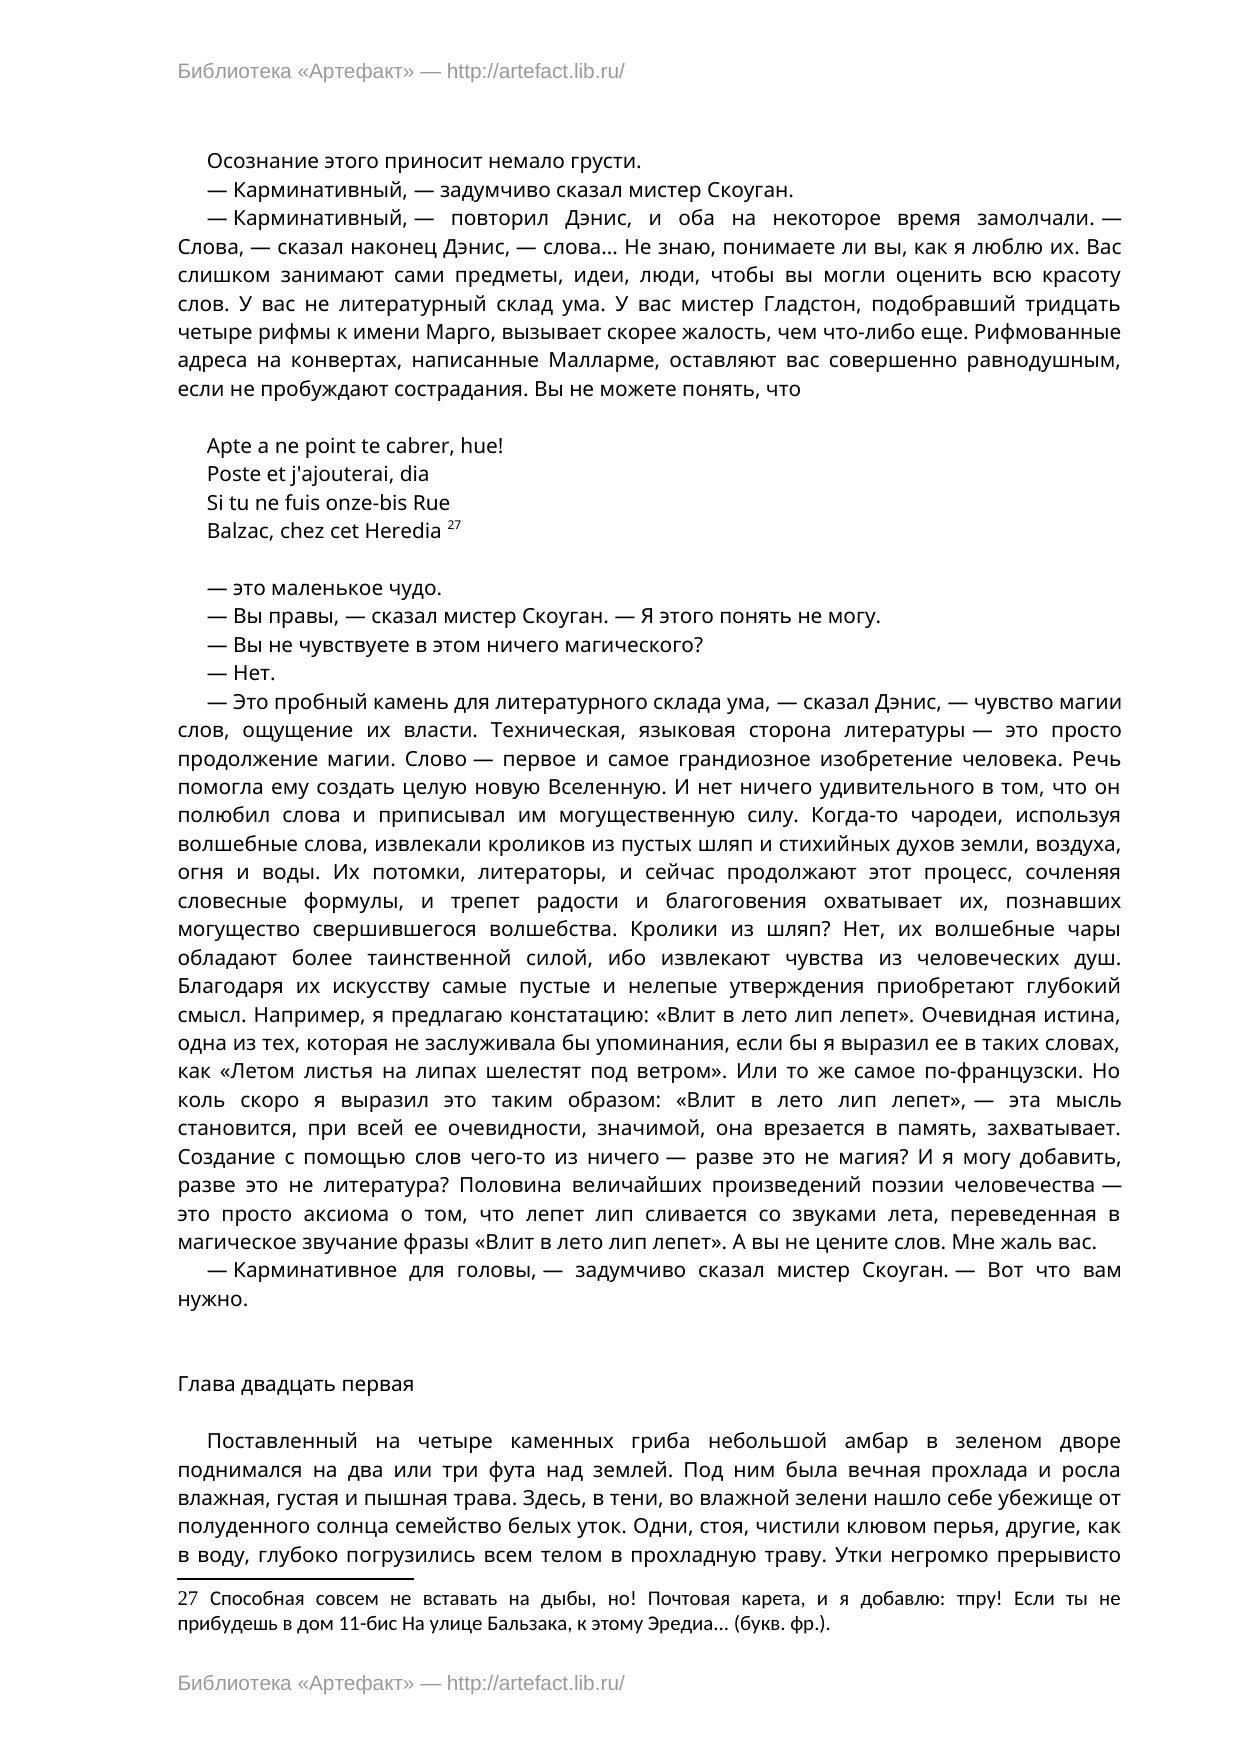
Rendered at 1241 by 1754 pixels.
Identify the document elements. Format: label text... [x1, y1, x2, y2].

text Poste et j'ajouterai, dia [177, 459, 1122, 488]
subtitle Глава двадцать первая [177, 1369, 1122, 1398]
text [177, 1426, 1122, 1568]
text — Нет. [177, 658, 1122, 687]
text Apte а ne point te cabrer, hue! [177, 431, 1122, 459]
text Si tu ne fuis onze-bis Rue [177, 488, 1122, 516]
text — Вы не чувствуете в этом ничего магического? [177, 630, 1122, 658]
text Осознание этого приносит немало грусти. [177, 147, 1122, 175]
text — Это пробный камень для литературного склада ума, — сказал Дэнис, — чувство магии слов, ощущение их власти. Техническая, языковая сторона литературы — это просто продолжение магии. Слово — первое и самое грандиозное изобретение человека. Речь помогла ему создать целую новую Вселенную. И нет ничего удивительного в том, что он полюбил слова и приписывал им могущественную силу. Когда-то чародеи, используя волшебные слова, извлекали кроликов из пустых шляп и стихийных духов земли, воздуха, огня и воды. Их потомки, литераторы, и сейчас продолжают этот процесс, сочленяя словесные формулы, и трепет радости и благоговения охватывает их, познавших могущество свершившегося волшебства. Кролики из шляп? Нет, их волшебные чары обладают более таинственной силой, ибо извлекают чувства из человеческих душ. Благодаря их искусству самые пустые и нелепые утверждения приобретают глубокий смысл. Например, я предлагаю констатацию: «Влит в лето лип лепет». Очевидная истина, одна из тех, которая не заслуживала бы упоминания, если бы я выразил ее в таких словах, как «Летом листья на липах шелестят под ветром». Или то же самое по-французски. Но коль скоро я выразил это таким образом: «Влит в лето лип лепет», — эта мысль становится, при всей ее очевидности, значимой, она врезается в память, захватывает. Создание с помощью слов чего-то из ничего — разве это не магия? И я могу добавить, разве это не литература? Половина величайших произведений поэзии человечества — это просто аксиома о том, что лепет лип сливается со звуками лета, переведенная в магическое звучание фразы «Влит в лето лип лепет». А вы не цените слов. Мне жаль вас. [177, 687, 1122, 1256]
text — Карминативный, — задумчиво сказал мистер Скоуган. [177, 175, 1122, 203]
text — это маленькое чудо. [177, 573, 1122, 602]
text Balzac, chez cet Heredia [177, 516, 1122, 545]
text — Карминативный, — повторил Дэнис, и оба на некоторое время замолчали. — Слова, — сказал наконец Дэнис, — слова... Не знаю, понимаете ли вы, как я люблю их. Вас слишком занимают сами предметы, идеи, люди, чтобы вы могли оценить всю красоту слов. У вас не литературный склад ума. У вас мистер Гладстон, подобравший тридцать четыре рифмы к имени Марго, вызывает скорее жалость, чем что-либо еще. Рифмованные адреса на конвертах, написанные Малларме, оставляют вас совершенно равнодушным, если не пробуждают сострадания. Вы не можете понять, что [177, 203, 1122, 402]
text — Вы правы, — сказал мистер Скоуган. — Я этого понять не могу. [177, 602, 1122, 630]
text — Карминативное для головы, — задумчиво сказал мистер Скоуган. — Вот что вам нужно. [177, 1256, 1122, 1312]
